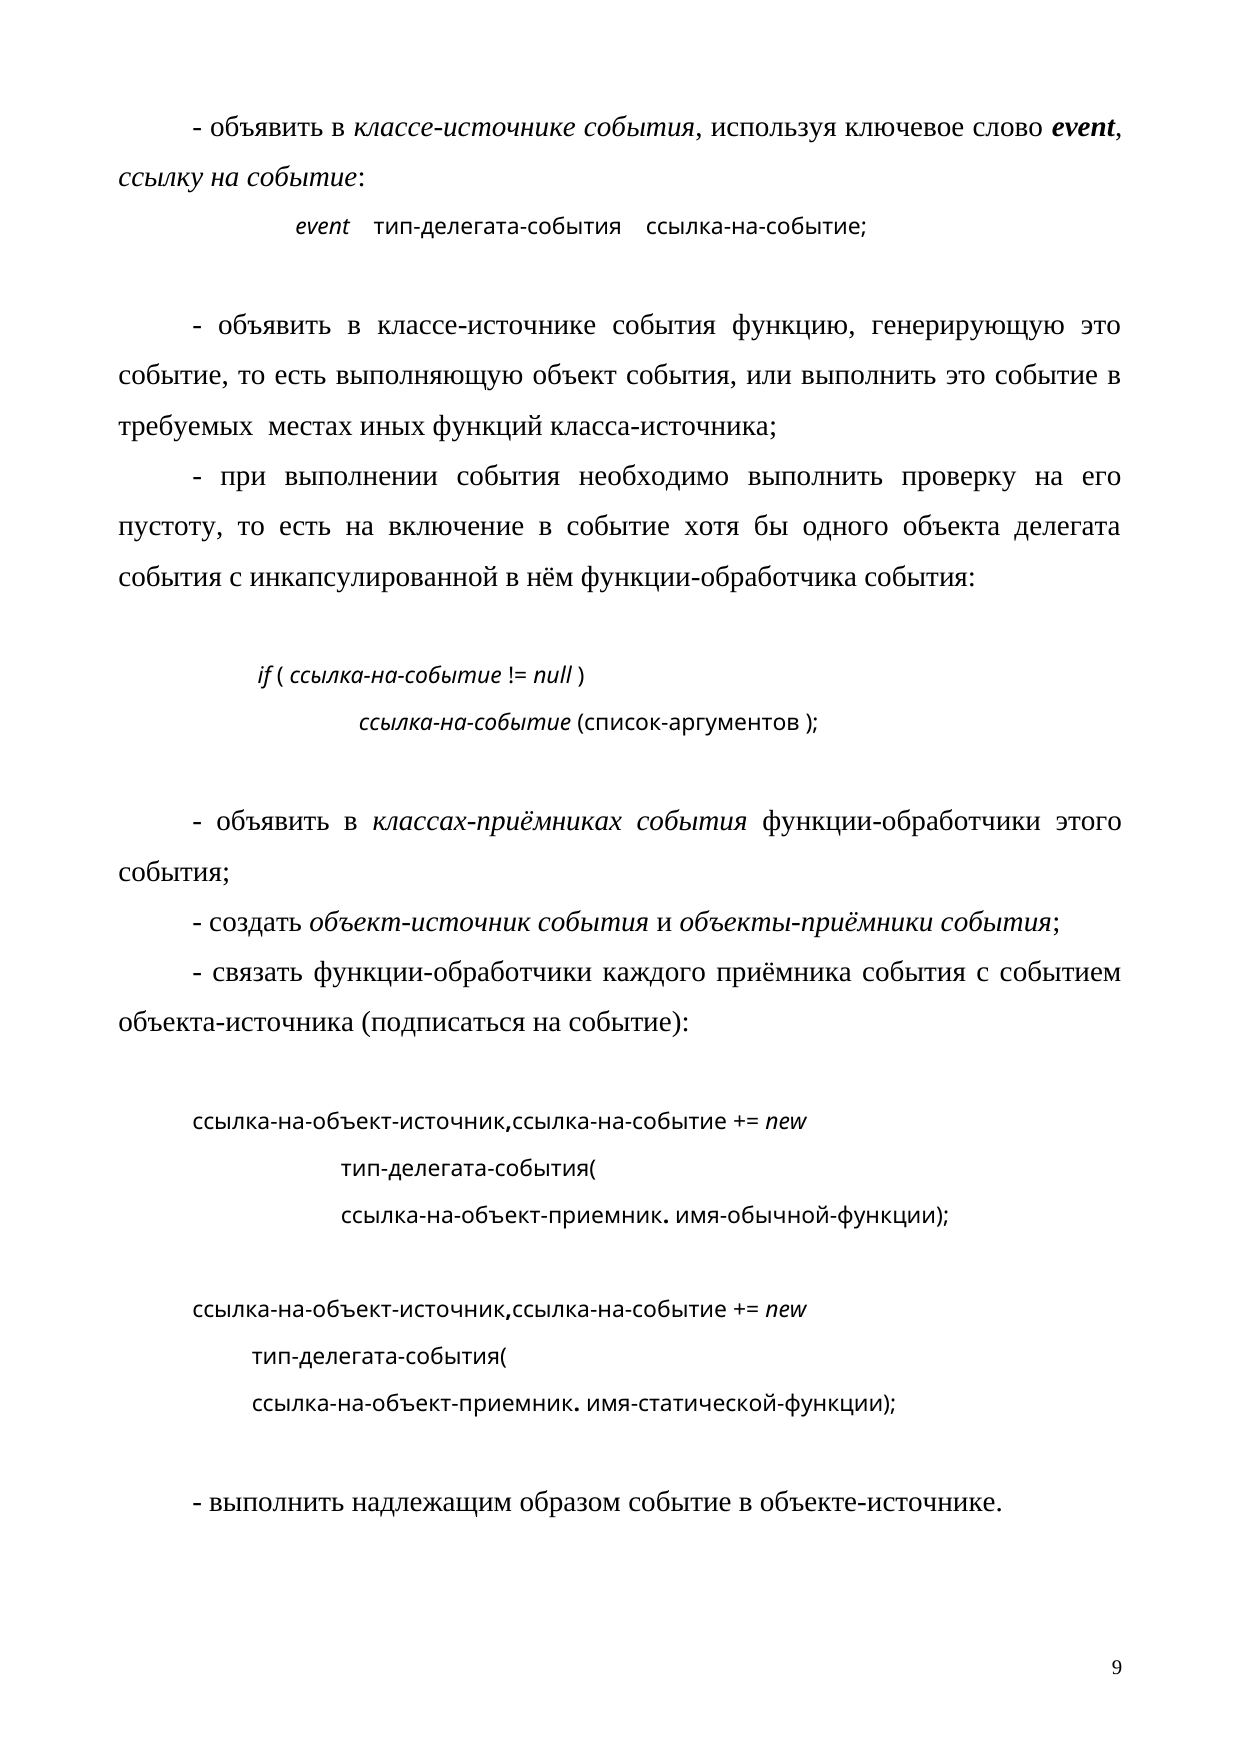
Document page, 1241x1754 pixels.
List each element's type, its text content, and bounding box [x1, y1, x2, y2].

text ссылка-на-объект-источник,ссылка-на-событие += new [118, 1293, 1122, 1324]
text ссылка-на-объект-источник,ссылка-на-событие += new [118, 1105, 1122, 1136]
text - создать объект-источник события и объекты-приёмники события; [118, 904, 1122, 937]
text тип-делегата-события( [118, 1152, 1122, 1183]
text ссылка-на-объект-приемник. имя-статической-функции); [118, 1386, 1122, 1418]
text if ( ссылка-на-событие != null ) [118, 659, 1122, 691]
text - выполнить надлежащим образом событие в объекте-источнике. [118, 1484, 1122, 1517]
text - при выполнении события необходимо выполнить проверку на его пустоту, то есть на включение в событие хотя бы одного объекта делегата события с инкапсулированной в нём функции-обработчика события: [118, 458, 1122, 592]
text - объявить в классе-источнике события, используя ключевое слово event, ссылку на событие: [118, 109, 1122, 193]
text - объявить в классах-приёмниках события функции-обработчики этого события; [118, 803, 1122, 887]
text тип-делегата-события( [118, 1339, 1122, 1371]
text ссылка-на-объект-приемник. имя-обычной-функции); [118, 1199, 1122, 1230]
text - связать функции-обработчики каждого приёмника события с событием объекта-источника (подписаться на событие): [118, 954, 1122, 1038]
text event тип-делегата-события ссылка-на-событие; [118, 210, 1122, 241]
text - объявить в классе-источнике события функцию, генерирующую это событие, то есть выполняющую объект события, или выполнить это событие в требуемых местах иных функций класса-источника; [118, 307, 1122, 441]
text ссылка-на-событие (список-аргументов ); [118, 706, 1122, 737]
